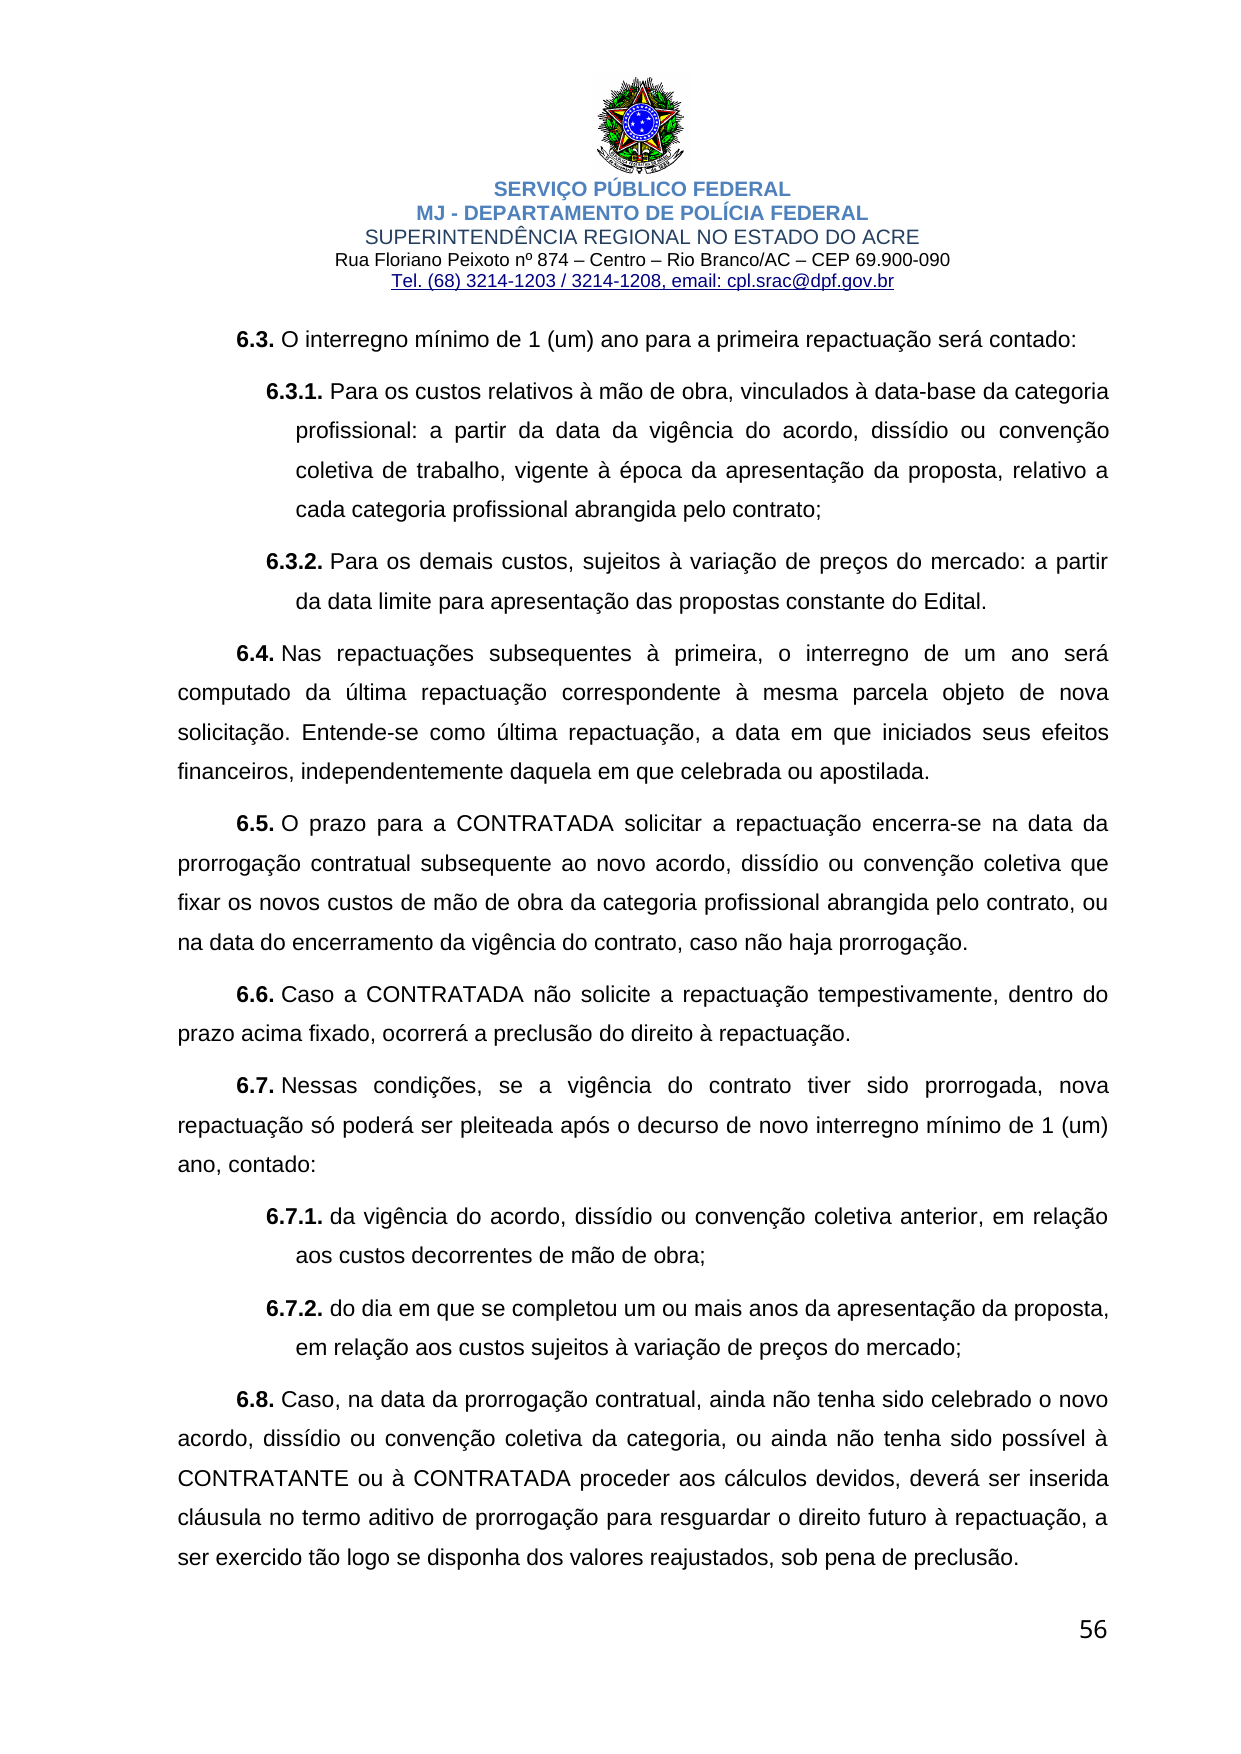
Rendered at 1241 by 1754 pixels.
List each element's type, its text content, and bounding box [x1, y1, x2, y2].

list Para os demais custos, sujeitos à variação de preços do mercado: a partir da data limite para apresentação das propostas constante do Edital. [266, 548, 1109, 614]
list Nessas condições, se a vigência do contrato tiver sido prorrogada, nova repactuação só poderá ser pleiteada após o decurso de novo interregno mínimo de 1 (um) ano, contado: [177, 1072, 1109, 1177]
list O interregno mínimo de 1 (um) ano para a primeira repactuação será contado: [177, 326, 1109, 352]
picture [593, 73, 691, 177]
list Para os custos relativos à mão de obra, vinculados à data-base da categoria profissional: a partir da data da vigência do acordo, dissídio ou convenção coletiva de trabalho, vigente à época da apresentação da proposta, relativo a cada categoria profissional abrangida pelo contrato; [266, 378, 1109, 523]
list da vigência do acordo, dissídio ou convenção coletiva anterior, em relação aos custos decorrentes de mão de obra; [266, 1203, 1109, 1269]
list O prazo para a CONTRATADA solicitar a repactuação encerra-se na data da prorrogação contratual subsequente ao novo acordo, dissídio ou convenção coletiva que fixar os novos custos de mão de obra da categoria profissional abrangida pelo contrato, ou na data do encerramento da vigência do contrato, caso não haja prorrogação. [177, 810, 1109, 955]
list Nas repactuações subsequentes à primeira, o interregno de um ano será computado da última repactuação correspondente à mesma parcela objeto de nova solicitação. Entende-se como última repactuação, a data em que iniciados seus efeitos financeiros, independentemente daquela em que celebrada ou apostilada. [177, 640, 1109, 784]
list do dia em que se completou um ou mais anos da apresentação da proposta, em relação aos custos sujeitos à variação de preços do mercado; [266, 1294, 1109, 1360]
list Caso a CONTRATADA não solicite a repactuação tempestivamente, dentro do prazo acima fixado, ocorrerá a preclusão do direito à repactuação. [177, 981, 1109, 1046]
list Caso, na data da prorrogação contratual, ainda não tenha sido celebrado o novo acordo, dissídio ou convenção coletiva da categoria, ou ainda não tenha sido possível à CONTRATANTE ou à CONTRATADA proceder aos cálculos devidos, deverá ser inserida cláusula no termo aditivo de prorrogação para resguardar o direito futuro à repactuação, a ser exercido tão logo se disponha dos valores reajustados, sob pena de preclusão. [177, 1386, 1109, 1570]
